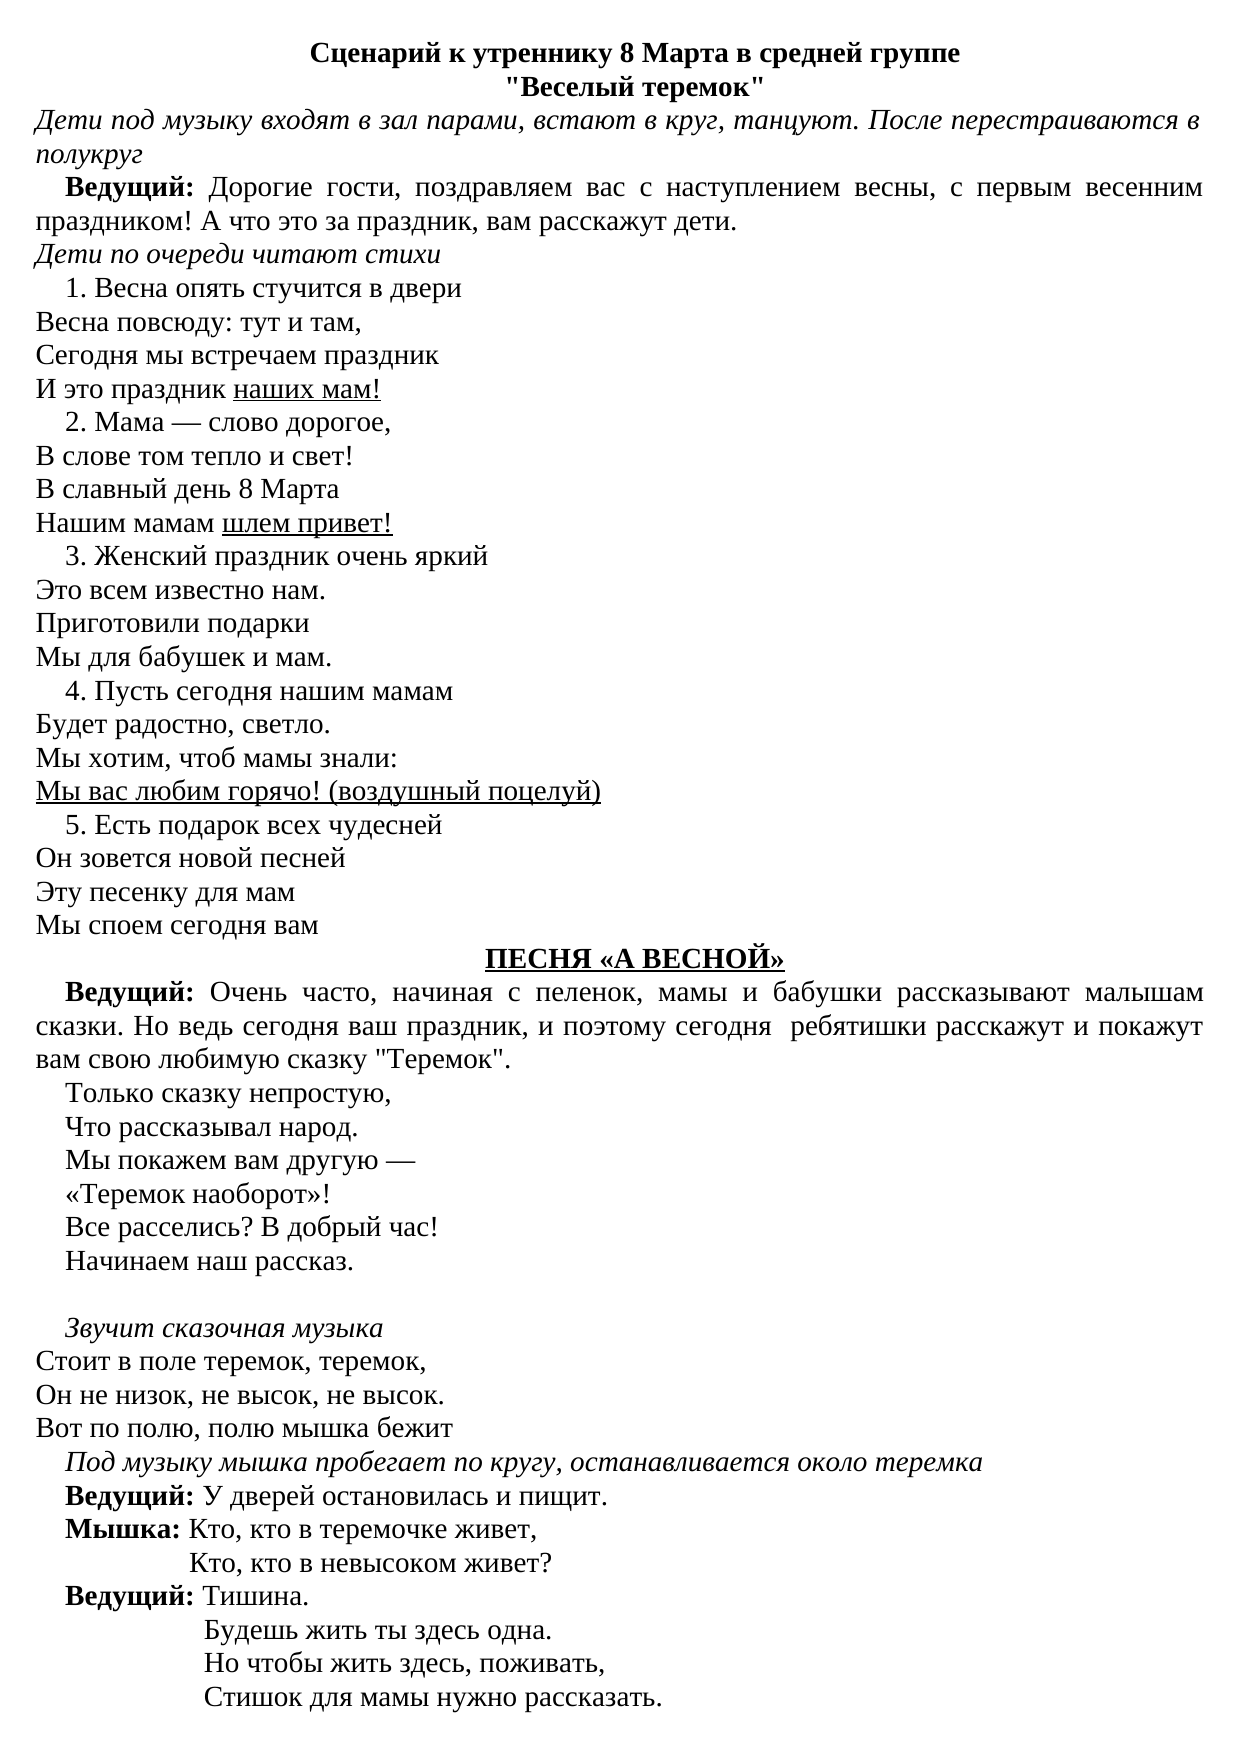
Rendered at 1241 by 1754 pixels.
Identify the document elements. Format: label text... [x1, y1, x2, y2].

text 5. Есть подарок всех чудесней [35, 807, 1205, 840]
text Дети по очереди читают стихи [35, 237, 1205, 270]
text Ведущий: Тишина. [35, 1578, 1205, 1612]
text Мышка: Кто, кто в теремочке живет, [35, 1511, 1205, 1545]
text ПЕСНЯ «А ВЕСНОЙ» [35, 941, 1205, 974]
text Дети под музыку входят в зал парами, встают в круг, танцуют. После перестраиваются в полукруг [35, 102, 1205, 169]
text 2. Мама — слово дорогое, [35, 404, 1205, 438]
text Ведущий: Очень часто, начиная с пеленок, мамы и бабушки рассказывают малышам сказки. Но ведь сегодня ваш праздник, и поэтому сегодня ребятишки расскажут и покажут вам свою любимую сказку "Теремок". [35, 974, 1205, 1075]
text Нашим мамам шлем привет! [35, 505, 1205, 538]
text Это всем известно нам. [35, 572, 1205, 606]
text Приготовили подарки [35, 606, 1205, 639]
text Будет радостно, светло. [35, 706, 1205, 740]
text Вот по полю, полю мышка бежит [35, 1411, 1205, 1444]
text Ведущий: У дверей остановилась и пищит. [35, 1478, 1205, 1511]
text Звучит сказочная музыка [35, 1310, 1205, 1343]
text Он не низок, не высок, не высок. [35, 1377, 1205, 1411]
text Сегодня мы встречаем праздник [35, 337, 1205, 371]
text Он зовется новой песней [35, 840, 1205, 874]
text Под музыку мышка пробегает по кругу, останавливается около теремка [35, 1444, 1205, 1478]
text Что рассказывал народ. [35, 1109, 1205, 1142]
text Но чтобы жить здесь, поживать, [35, 1645, 1205, 1679]
text 1. Весна опять стучится в двери [35, 270, 1205, 304]
text 3. Женский праздник очень яркий [35, 538, 1205, 572]
text Весна повсюду: тут и там, [35, 304, 1205, 337]
text Ведущий: Дорогие гости, поздравляем вас с наступлением весны, с первым весенним праздником! А что это за праздник, вам расскажут дети. [35, 169, 1205, 237]
text Кто, кто в невысоком живет? [35, 1545, 1205, 1578]
text "Веселый теремок" [35, 69, 1205, 102]
text Мы покажем вам другую — [35, 1142, 1205, 1176]
text Мы споем сегодня вам [35, 907, 1205, 941]
text Эту песенку для мам [35, 874, 1205, 907]
text Все расселись? В добрый час! [35, 1209, 1205, 1243]
text Мы вас любим горячо! (воздушный поцелуй) [35, 773, 1205, 807]
text Стишок для мамы нужно рассказать. [35, 1679, 1205, 1712]
text 4. Пусть сегодня нашим мамам [35, 673, 1205, 706]
text В слове том тепло и свет! [35, 438, 1205, 471]
text И это праздник наших мам! [35, 371, 1205, 404]
text Начинаем наш рассказ. [35, 1243, 1205, 1276]
text Мы для бабушек и мам. [35, 639, 1205, 673]
text В славный день 8 Марта [35, 471, 1205, 505]
text Стоит в поле теремок, теремок, [35, 1343, 1205, 1377]
text Сценарий к утреннику 8 Марта в средней группе [35, 35, 1205, 69]
text «Теремок наоборот»! [35, 1176, 1205, 1209]
text Только сказку непростую, [35, 1075, 1205, 1109]
text Мы хотим, чтоб мамы знали: [35, 740, 1205, 773]
text Будешь жить ты здесь одна. [35, 1612, 1205, 1645]
